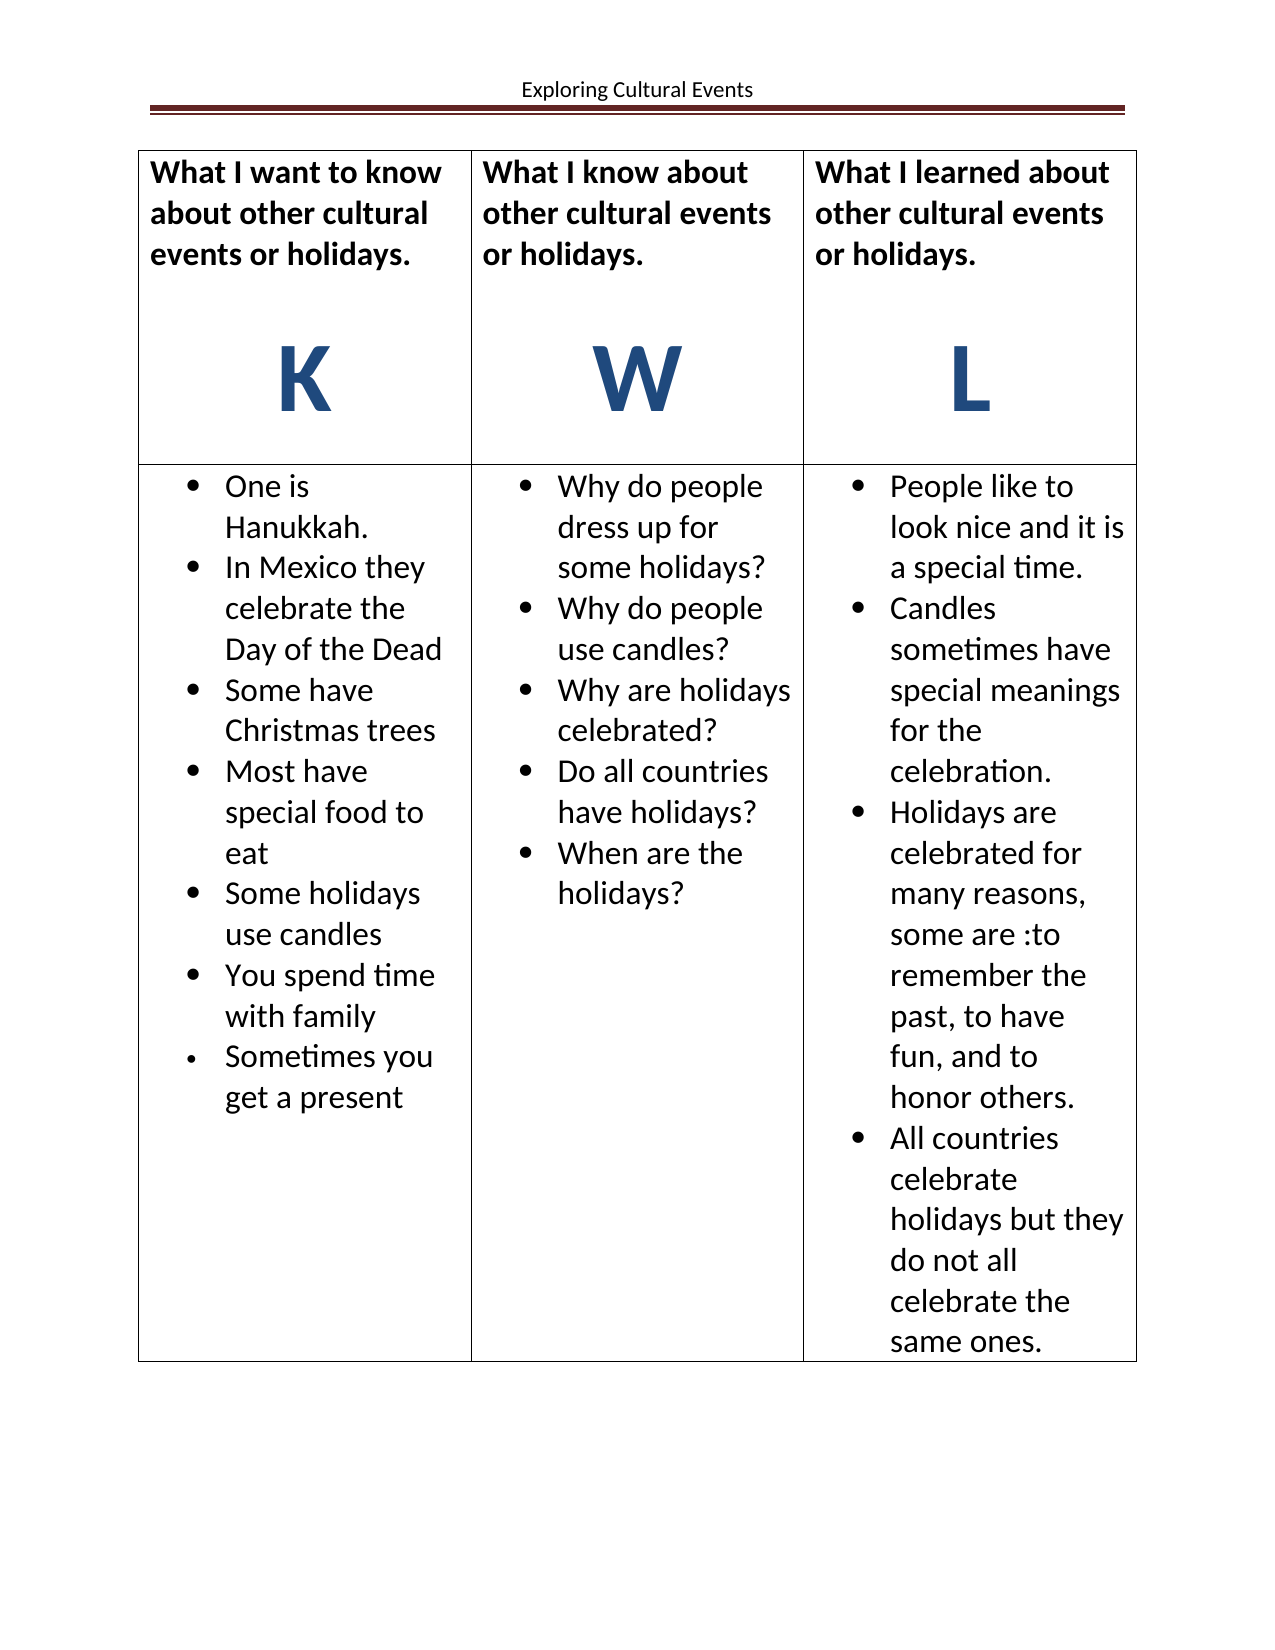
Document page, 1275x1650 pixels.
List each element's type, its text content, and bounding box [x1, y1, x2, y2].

table_header What I learned about other cultural events or holidays. L [804, 151, 1136, 464]
table_cell Why do people dress up for some holidays? Why do people use candles? Why are holidays celebrated? Do all countries have holidays? When are the holidays? [472, 465, 803, 1361]
table_header What I know about other cultural events or holidays. W [472, 151, 803, 464]
table_header What I want to know about other cultural events or holidays. K [139, 151, 471, 464]
table_cell People like to look nice and it is a special time. Candles sometimes have special meanings for the celebration. Holidays are celebrated for many reasons, some are :to remember the past, to have fun, and to honor others. All countries celebrate holidays but they do not all celebrate the same ones. [804, 465, 1136, 1361]
table_cell One is Hanukkah. In Mexico they celebrate the Day of the Dead Some have Christmas trees Most have special food to eat Some holidays use candles You spend time with family Sometimes you get a present [139, 465, 471, 1361]
